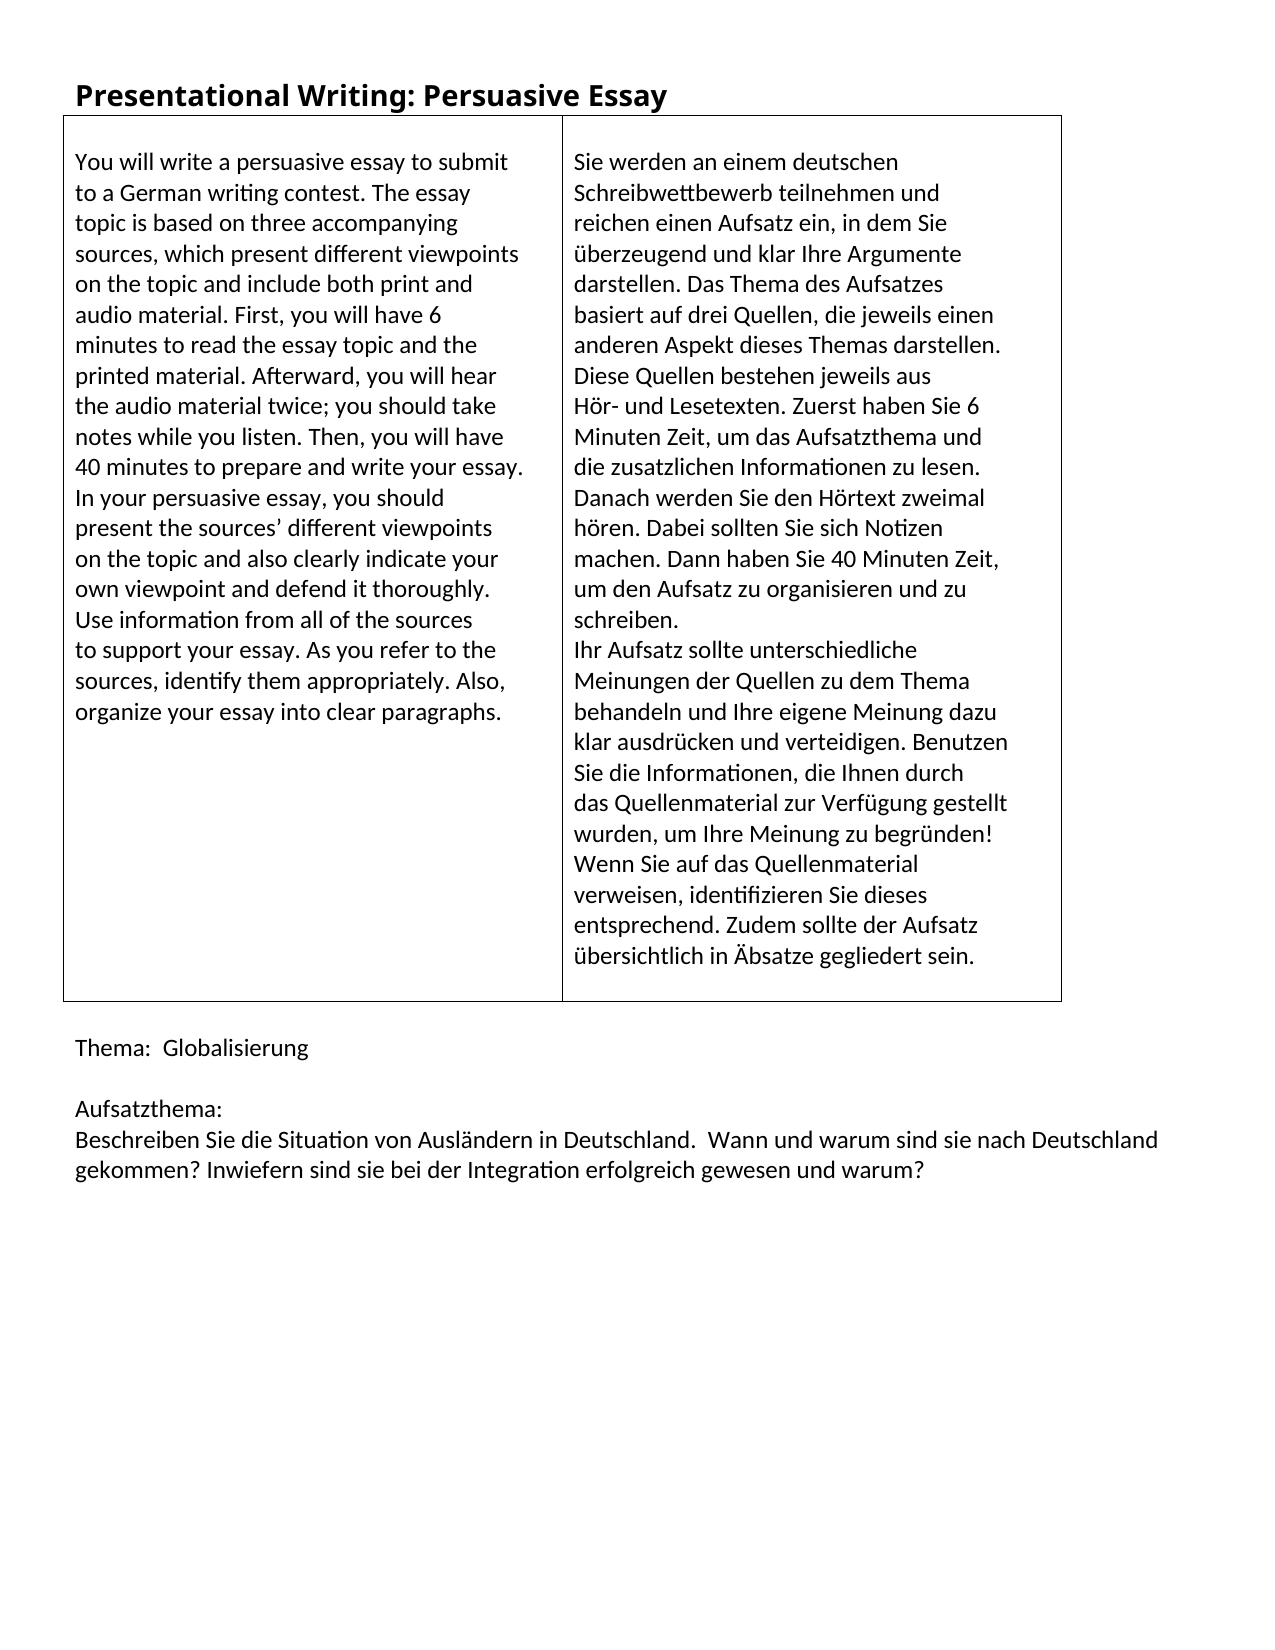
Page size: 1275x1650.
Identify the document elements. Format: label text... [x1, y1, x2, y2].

table_header Sie werden an einem deutschen Schreibwettbewerb teilnehmen und reichen einen Aufsatz ein, in dem Sie überzeugend und klar Ihre Argumente darstellen. Das Thema des Aufsatzes basiert auf drei Quellen, die jeweils einen anderen Aspekt dieses Themas darstellen. Diese Quellen bestehen jeweils aus Hör- und Lesetexten. Zuerst haben Sie 6 Minuten Zeit, um das Aufsatzthema und die zusatzlichen Informationen zu lesen. Danach werden Sie den Hörtext zweimal hören. Dabei sollten Sie sich Notizen machen. Dann haben Sie 40 Minuten Zeit, um den Aufsatz zu organisieren und zu schreiben. Ihr Aufsatz sollte unterschiedliche Meinungen der Quellen zu dem Thema behandeln und Ihre eigene Meinung dazu klar ausdrücken und verteidigen. Benutzen Sie die Informationen, die Ihnen durch das Quellenmaterial zur Verfügung gestellt wurden, um Ihre Meinung zu begründen! Wenn Sie auf das Quellenmaterial verweisen, identifizieren Sie dieses entsprechend. Zudem sollte der Aufsatz übersichtlich in Äbsatze gegliedert sein. [563, 116, 1061, 1001]
table_header You will write a persuasive essay to submit to a German writing contest. The essay topic is based on three accompanying sources, which present different viewpoints on the topic and include both print and audio material. First, you will have 6 minutes to read the essay topic and the printed material. Afterward, you will hear the audio material twice; you should take notes while you listen. Then, you will have 40 minutes to prepare and write your essay. In your persuasive essay, you should present the sources’ different viewpoints on the topic and also clearly indicate your own viewpoint and defend it thoroughly. Use information from all of the sources to support your essay. As you refer to the sources, identify them appropriately. Also, organize your essay into clear paragraphs. [64, 116, 562, 1001]
text Thema: Globalisierung [75, 1032, 1200, 1063]
text Beschreiben Sie die Situation von Ausländern in Deutschland. Wann und warum sind sie nach Deutschland gekommen? Inwiefern sind sie bei der Integration erfolgreich gewesen und warum? [75, 1124, 1200, 1185]
text Presentational Writing: Persuasive Essay [75, 75, 1200, 115]
text Aufsatzthema: [75, 1093, 1200, 1124]
